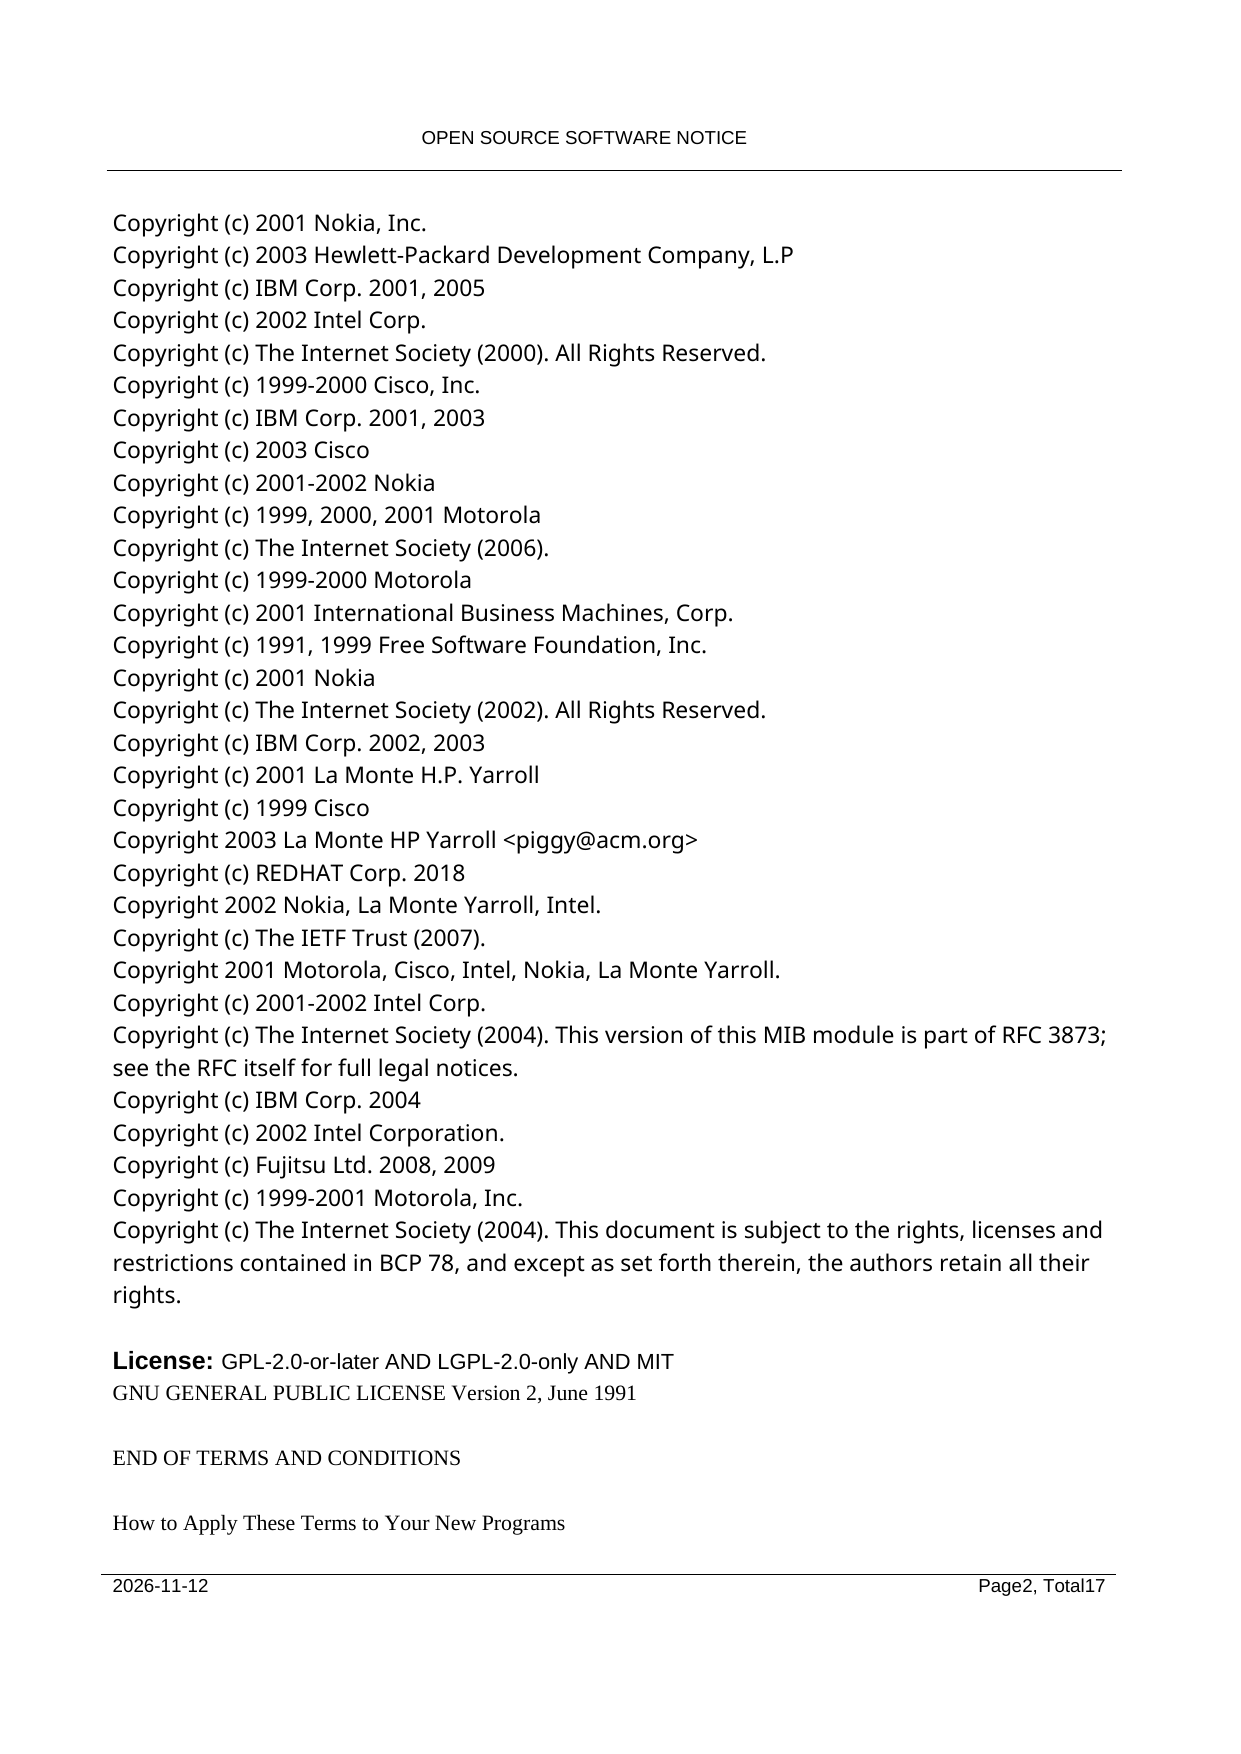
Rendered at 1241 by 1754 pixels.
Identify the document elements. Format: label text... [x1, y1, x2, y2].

text License: GPL-2.0-or-later AND LGPL-2.0-only AND MIT [112, 1344, 1128, 1376]
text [112, 206, 1128, 1344]
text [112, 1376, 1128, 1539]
